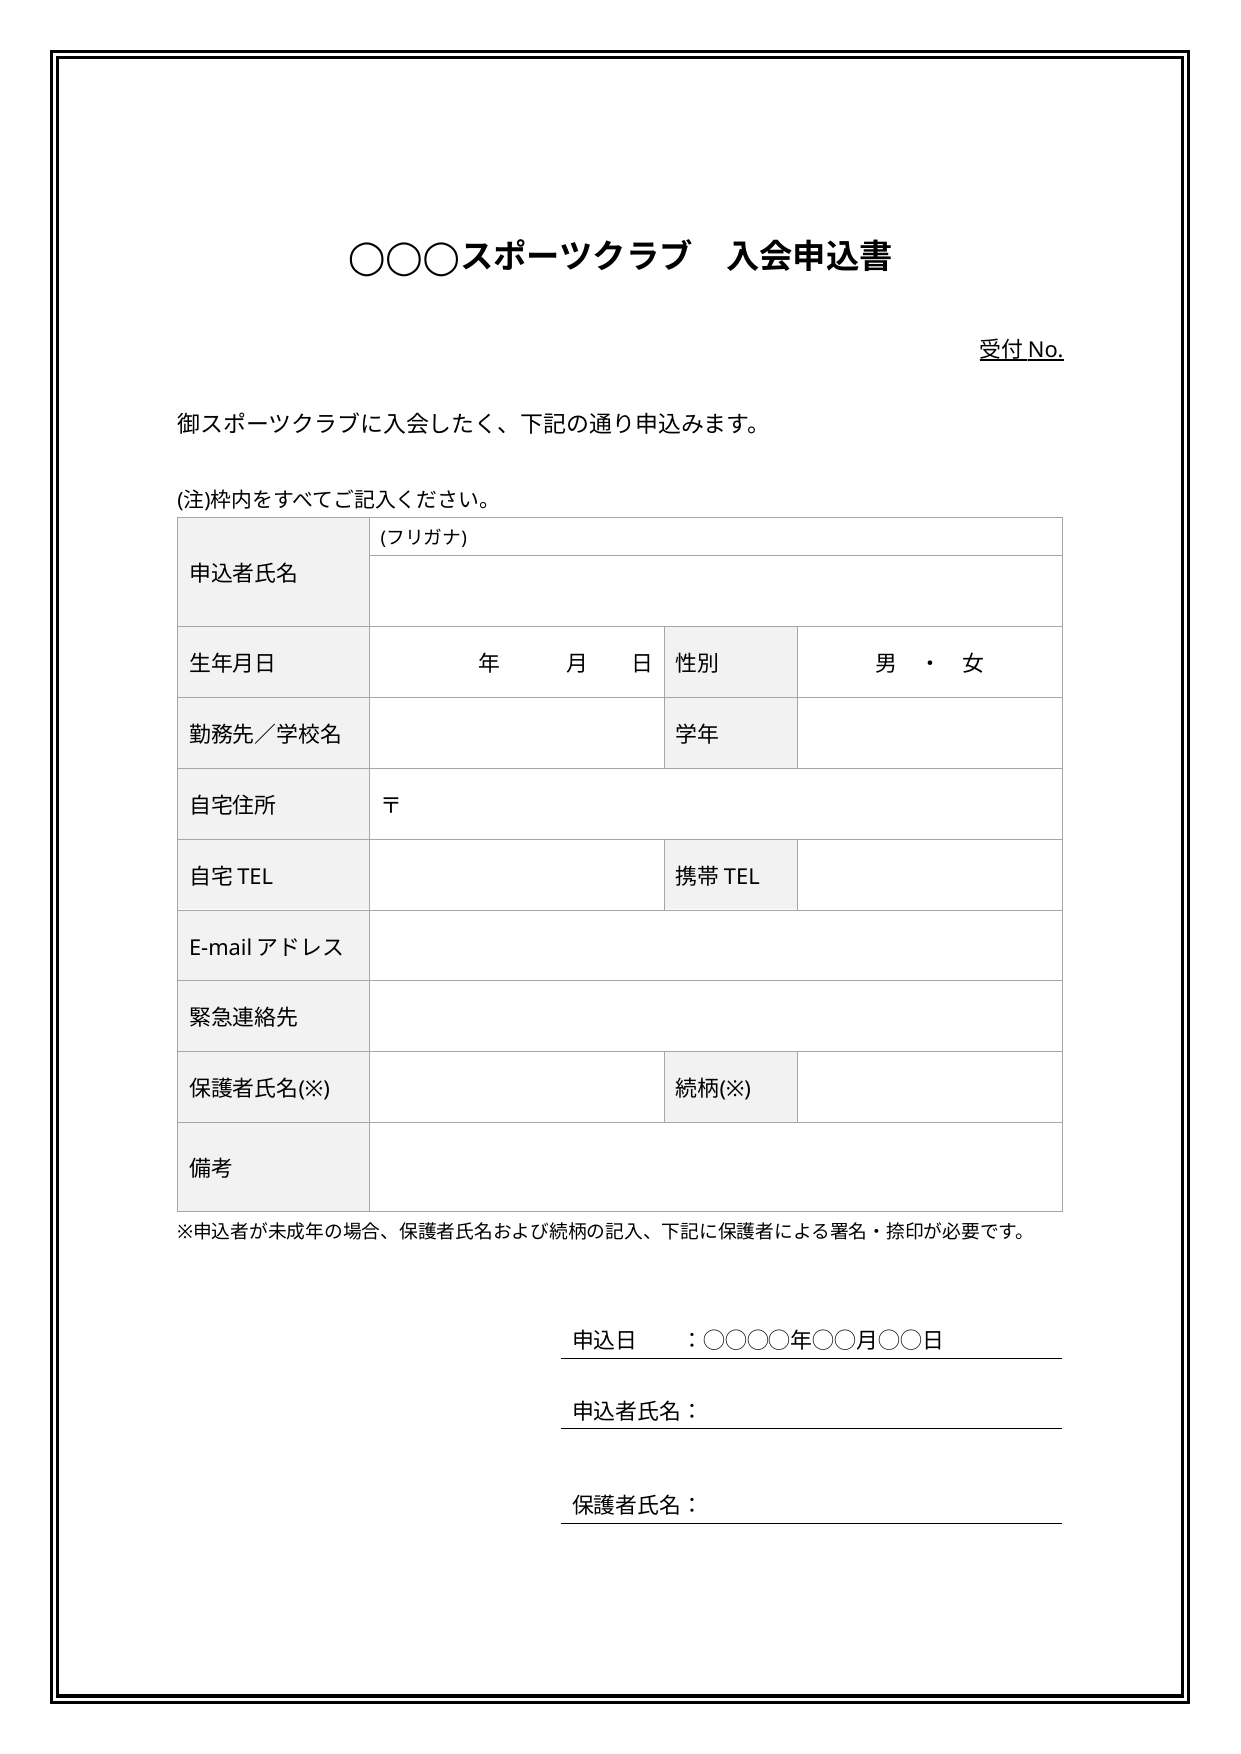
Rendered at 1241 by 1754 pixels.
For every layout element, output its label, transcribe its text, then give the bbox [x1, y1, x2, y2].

table_cell [370, 911, 1062, 980]
text 御スポーツクラブに入会したく、下記の通り申込みます。 [177, 404, 1063, 442]
table_cell [370, 840, 664, 909]
table_cell 保護者氏名： [561, 1429, 1062, 1523]
table_cell 申込者氏名： [561, 1359, 1062, 1428]
table_cell [370, 1052, 664, 1122]
table_cell 性別 [665, 627, 797, 697]
table_cell [798, 698, 1062, 768]
table_cell [370, 556, 1062, 626]
table_cell 緊急連絡先 [178, 981, 369, 1051]
table_cell 保護者氏名(※) [178, 1052, 369, 1122]
text 受付No. [177, 329, 1063, 367]
table_cell [798, 840, 1062, 909]
table_cell 男 ・ 女 [798, 627, 1062, 697]
table_header 申込日 ：◯◯◯◯年◯◯月◯◯日 [561, 1287, 1062, 1357]
table_header 申込者氏名 [178, 518, 369, 626]
text ◯◯◯スポーツクラブ 入会申込書 [177, 217, 1063, 292]
table_cell E-mailアドレス [178, 911, 369, 980]
table_cell 携帯TEL [665, 840, 797, 909]
table_cell 続柄(※) [665, 1052, 797, 1122]
table_cell [370, 698, 664, 768]
table_header (フリガナ) [370, 518, 1062, 555]
table_cell 備考 [178, 1123, 369, 1211]
table_cell 生年月日 [178, 627, 369, 697]
text (注)枠内をすべてご記入ください。 [177, 479, 1063, 517]
table_cell 自宅TEL [178, 840, 369, 909]
table_cell [798, 1052, 1062, 1122]
text ※申込者が未成年の場合、保護者氏名および続柄の記入、下記に保護者による署名・捺印が必要です。 [177, 1212, 1063, 1249]
table_cell 〒 [370, 769, 1062, 839]
table_cell 学年 [665, 698, 797, 768]
table_cell 自宅住所 [178, 769, 369, 839]
table_cell [370, 1123, 1062, 1211]
table_cell 年 月 日 [370, 627, 664, 697]
table_cell [370, 981, 1062, 1051]
table_cell 勤務先／学校名 [178, 698, 369, 768]
